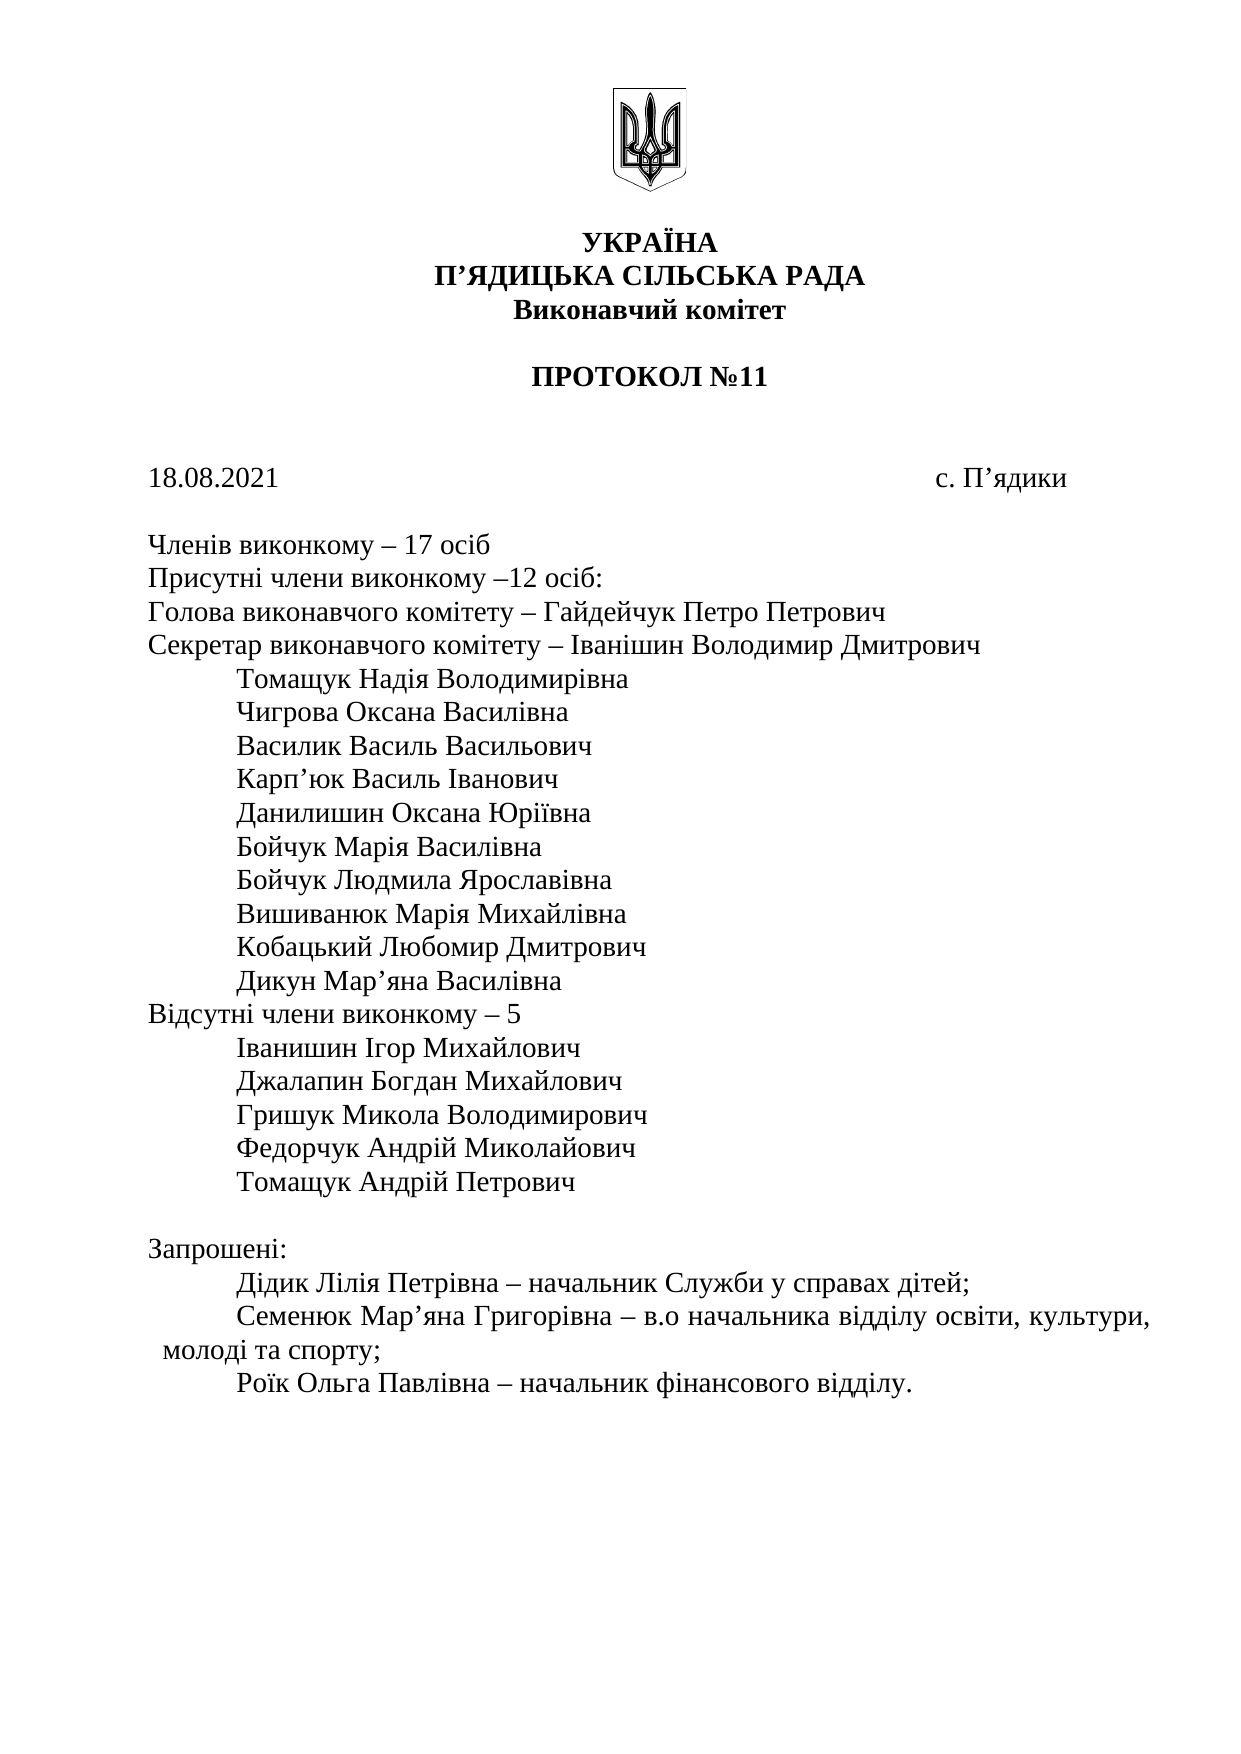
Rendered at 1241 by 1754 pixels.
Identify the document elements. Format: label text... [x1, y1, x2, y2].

text Дідик Лілія Петрівна – начальник Служби у справах дітей; [162, 1265, 1152, 1298]
text Відсутні члени виконкому – 5 [148, 996, 1152, 1030]
text Гришук Микола Володимирович [148, 1097, 1152, 1131]
text П’ЯДИЦЬКА СІЛЬСЬКА РАДА [148, 258, 1152, 292]
text Данилишин Оксана Юріївна [148, 795, 1152, 829]
text Запрошені: [148, 1231, 1152, 1265]
text Голова виконавчого комітету – Гайдейчук Петро Петрович [148, 594, 1152, 627]
text Бойчук Людмила Ярославівна [148, 862, 1152, 896]
text Роїк Ольга Павлівна – начальник фінансового відділу. [162, 1365, 1152, 1399]
text Томащук Надія Володимирівна [148, 661, 1152, 694]
text Карп’юк Василь Іванович [148, 762, 1152, 795]
text ПРОТОКОЛ №11 [148, 359, 1152, 393]
text Виконавчий комітет [148, 292, 1152, 326]
text Членів виконкому – 17 осіб [148, 527, 1152, 560]
text Чигрова Оксана Василівна [148, 694, 1152, 728]
text 18.08.2021 с. П’ядики [148, 460, 1152, 493]
text Вишиванюк Марія Михайлівна [148, 896, 1152, 929]
text Джалапин Богдан Михайлович [148, 1063, 1152, 1097]
text Томащук Андрій Петрович [148, 1164, 1152, 1198]
text Дикун Мар’яна Василівна [148, 963, 1152, 996]
text Присутні члени виконкому –12 осіб: [148, 560, 1152, 594]
text Семенюк Мар’яна Григорівна – в.о начальника відділу освіти, культури, молоді та спорту; [162, 1298, 1152, 1365]
text УКРАЇНА [148, 225, 1152, 258]
text Василик Василь Васильович [148, 728, 1152, 762]
text Бойчук Марія Василівна [148, 829, 1152, 862]
picture [613, 88, 687, 192]
text Федорчук Андрій Миколайович [148, 1131, 1152, 1164]
text Іванишин Ігор Михайлович [148, 1030, 1152, 1063]
text Кобацький Любомир Дмитрович [148, 929, 1152, 963]
text Секретар виконавчого комітету – Іванішин Володимир Дмитрович [148, 627, 1152, 661]
